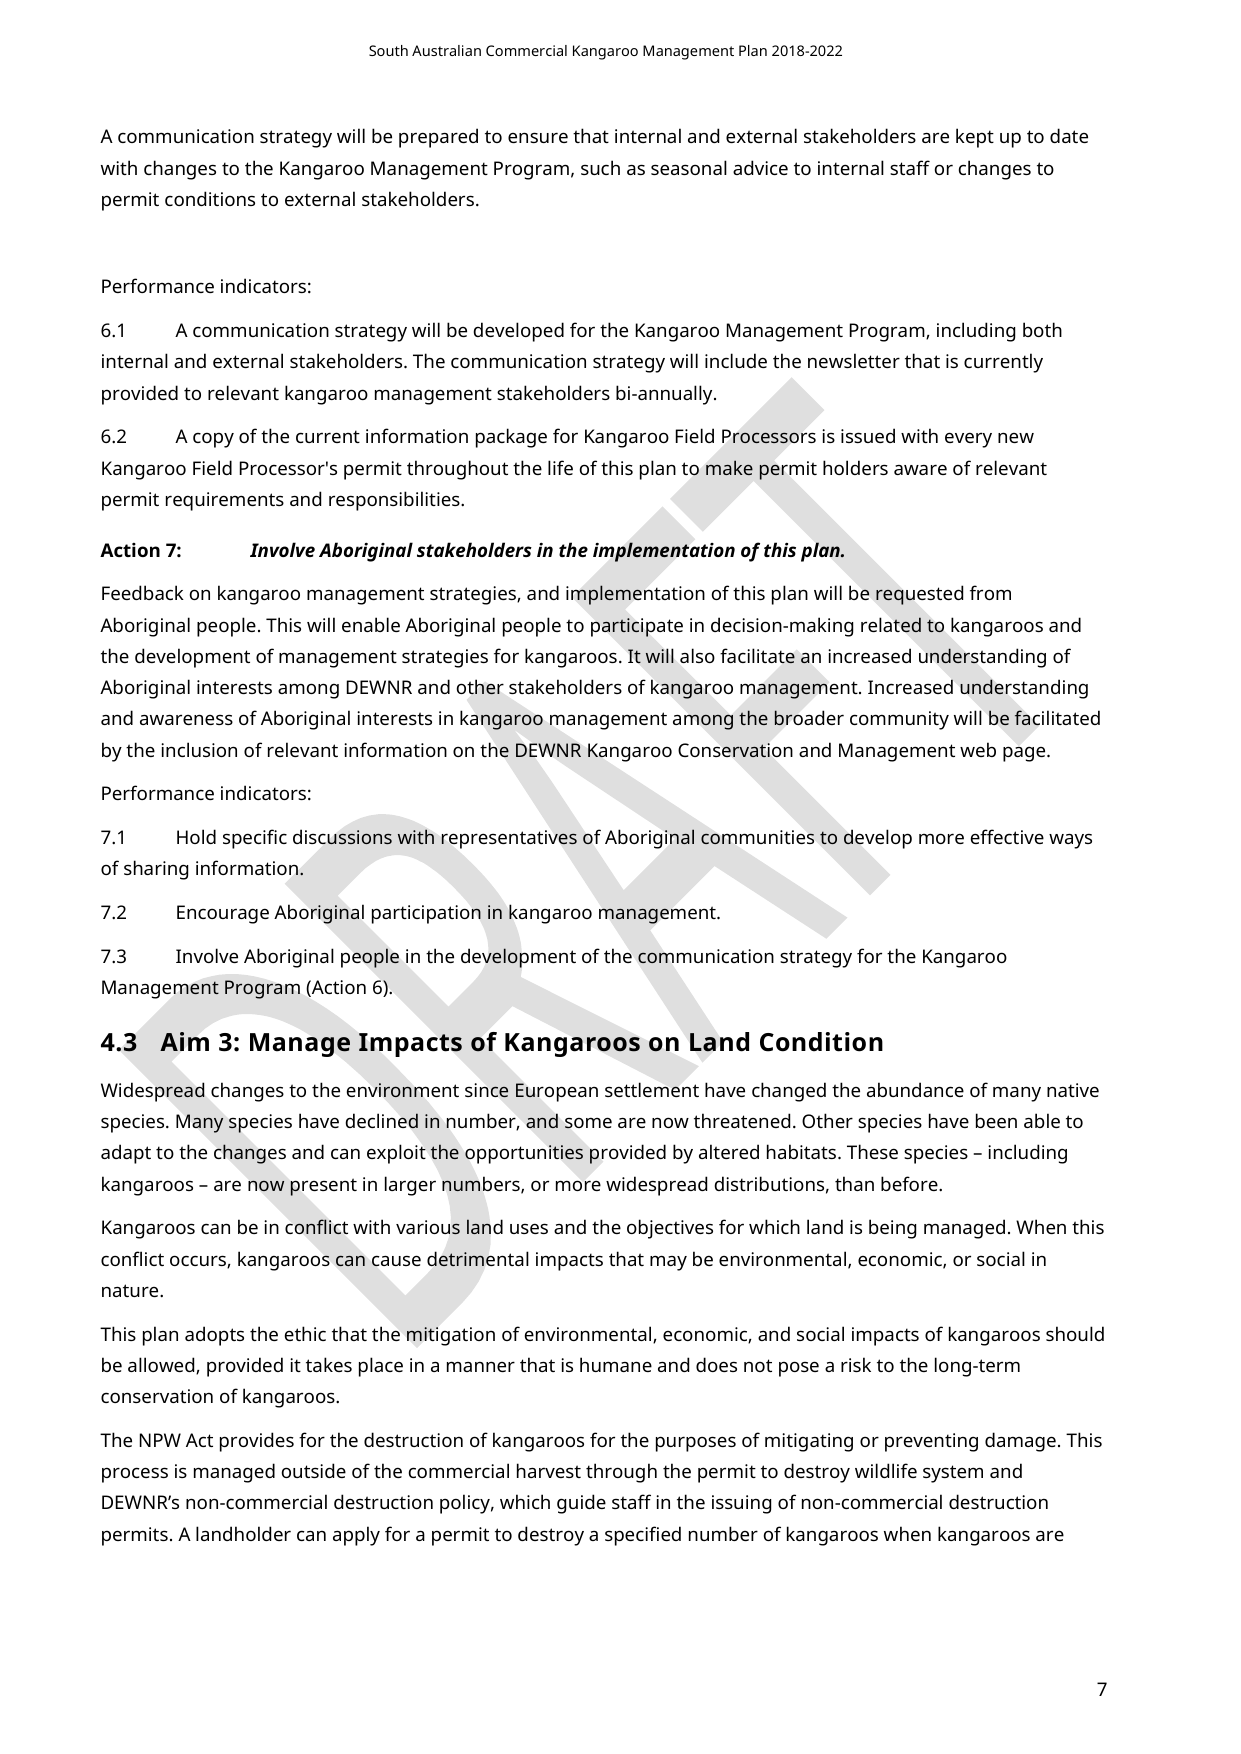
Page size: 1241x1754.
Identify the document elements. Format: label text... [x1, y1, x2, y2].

text A communication strategy will be prepared to ensure that internal and external stakeholders are kept up to date with changes to the Kangaroo Management Program, such as seasonal advice to internal staff or changes to permit conditions to external stakeholders. [100, 118, 1107, 212]
text Kangaroos can be in conflict with various land uses and the objectives for which land is being managed. When this conflict occurs, kangaroos can cause detrimental impacts that may be environmental, economic, or social in nature. [100, 1209, 1107, 1303]
text 6.1 A communication strategy will be developed for the Kangaroo Management Program, including both internal and external stakeholders. The communication strategy will include the newsletter that is currently provided to relevant kangaroo management stakeholders bi-annually. [100, 312, 1107, 406]
text Widespread changes to the environment since European settlement have changed the abundance of many native species. Many species have declined in number, and some are now threatened. Other species have been able to adapt to the changes and can exploit the opportunities provided by altered habitats. These species – including kangaroos – are now present in larger numbers, or more widespread distributions, than before. [100, 1071, 1107, 1196]
text 7.3 Involve Aboriginal people in the development of the communication strategy for the Kangaroo Management Program (Action 6). [100, 937, 1107, 1000]
subtitle Involve Aboriginal stakeholders in the implementation of this plan. [100, 537, 1107, 562]
text Performance indicators: [100, 775, 1107, 806]
text This plan adopts the ethic that the mitigation of environmental, economic, and social impacts of kangaroos should be allowed, provided it takes place in a manner that is humane and does not pose a risk to the long-term conservation of kangaroos. [100, 1315, 1107, 1409]
text 7.2 Encourage Aboriginal participation in kangaroo management. [100, 894, 1107, 925]
text Feedback on kangaroo management strategies, and implementation of this plan will be requested from Aboriginal people. This will enable Aboriginal people to participate in decision-making related to kangaroos and the development of management strategies for kangaroos. It will also facilitate an increased understanding of Aboriginal interests among DEWNR and other stakeholders of kangaroo management. Increased understanding and awareness of Aboriginal interests in kangaroo management among the broader community will be facilitated by the inclusion of relevant information on the DEWNR Kangaroo Conservation and Management web page. [100, 575, 1107, 762]
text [100, 1421, 1107, 1546]
text Performance indicators: [100, 268, 1107, 299]
text 6.2 A copy of the current information package for Kangaroo Field Processors is issued with every new Kangaroo Field Processor's permit throughout the life of this plan to make permit holders aware of relevant permit requirements and responsibilities. [100, 418, 1107, 512]
text 7.1 Hold specific discussions with representatives of Aboriginal communities to develop more effective ways of sharing information. [100, 819, 1107, 881]
subtitle Aim 3: Manage Impacts of Kangaroos on Land Condition [100, 1025, 1107, 1059]
